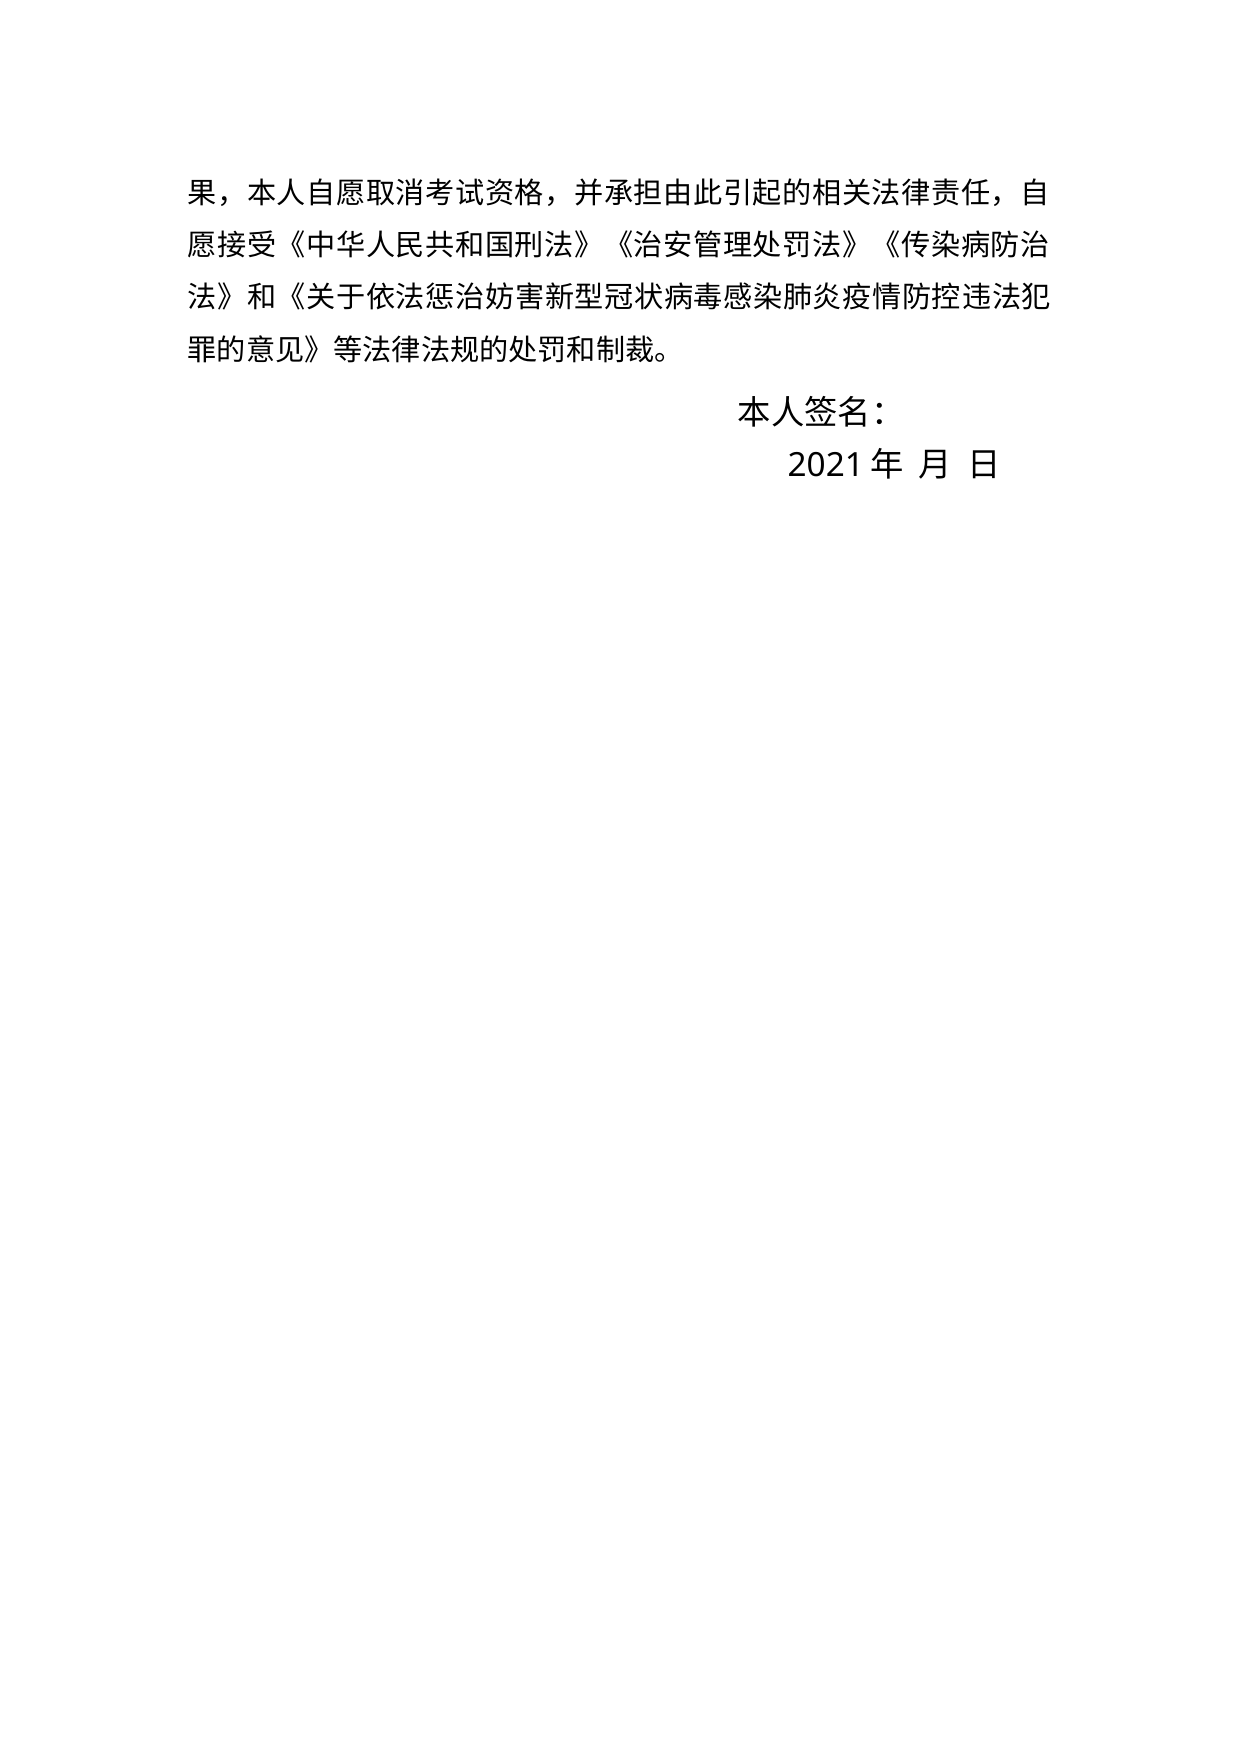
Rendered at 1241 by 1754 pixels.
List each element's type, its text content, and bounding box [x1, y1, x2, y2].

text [187, 162, 1053, 370]
text 2021年 月 日 [187, 435, 1053, 487]
text 本人签名： [187, 383, 1053, 435]
